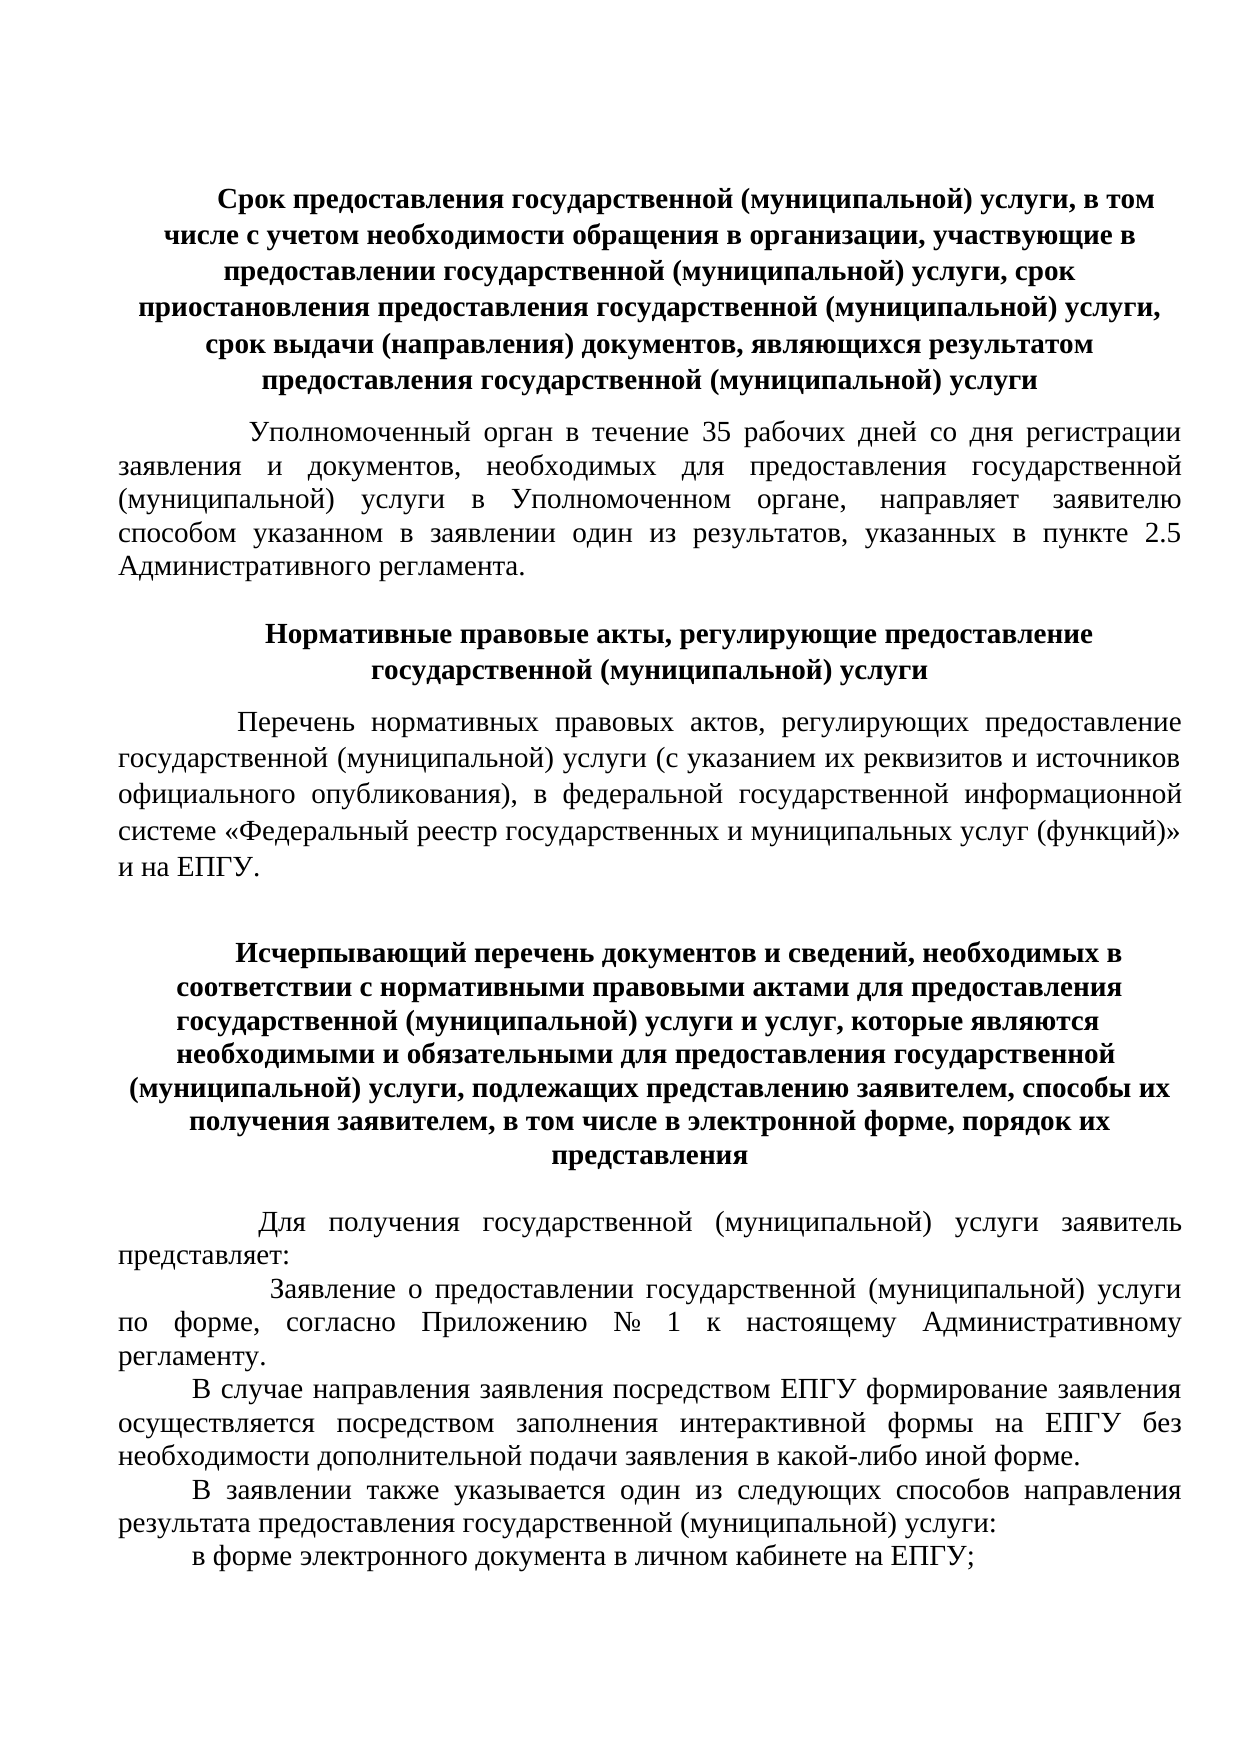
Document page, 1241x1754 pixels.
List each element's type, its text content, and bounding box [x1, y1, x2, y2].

list Перечень нормативных правовых актов, регулирующих предоставление государственной (муниципальной) услуги (с указанием их реквизитов и источников официального опубликования), в федеральной государственной информационной системе «Федеральный реестр государственных и муниципальных услуг (функций)» и на ЕПГУ. [118, 704, 1182, 882]
text В заявлении также указывается один из следующих способов направления результата предоставления государственной (муниципальной) услуги: [118, 1472, 1182, 1539]
subtitle Нормативные правовые акты, регулирующие предоставление государственной (муниципальной) услуги [265, 616, 1093, 685]
list Для получения государственной (муниципальной) услуги заявитель представляет: [118, 1204, 1182, 1271]
subtitle Исчерпывающий перечень документов и сведений, необходимых в соответствии с нормативными правовыми актами для предоставления государственной (муниципальной) услуги и услуг, которые являются необходимыми и обязательными для предоставления государственной [176, 936, 1124, 1070]
text в форме электронного документа в личном кабинете на ЕПГУ; [192, 1539, 1194, 1573]
subtitle Срок предоставления государственной (муниципальной) услуги, в том числе с учетом необходимости обращения в организации, участвующие в [163, 181, 1157, 251]
text (муниципальной) услуги, подлежащих представлению заявителем, способы их получения заявителем, в том числе в электронной форме, порядок их представления [127, 1070, 1173, 1171]
list Уполномоченный орган в течение 35 рабочих дней со дня регистрации заявления и документов, необходимых для предоставления государственной (муниципальной) услуги в Уполномоченном органе, направляет заявителю способом указанном в заявлении один из результатов, указанных в пункте 2.5 Административного регламента. [118, 414, 1182, 582]
text предоставлении государственной (муниципальной) услуги, срок приостановления предоставления государственной (муниципальной) услуги, срок выдачи (направления) документов, являющихся результатом предоставления государственной (муниципальной) услуги [138, 253, 1161, 395]
text В случае направления заявления посредством ЕПГУ формирование заявления осуществляется посредством заполнения интерактивной формы на ЕПГУ без необходимости дополнительной подачи заявления в какой-либо иной форме. [118, 1371, 1182, 1472]
list Заявление о предоставлении государственной (муниципальной) услуги по форме, согласно Приложению № 1 к настоящему Административному регламенту. [118, 1271, 1182, 1371]
